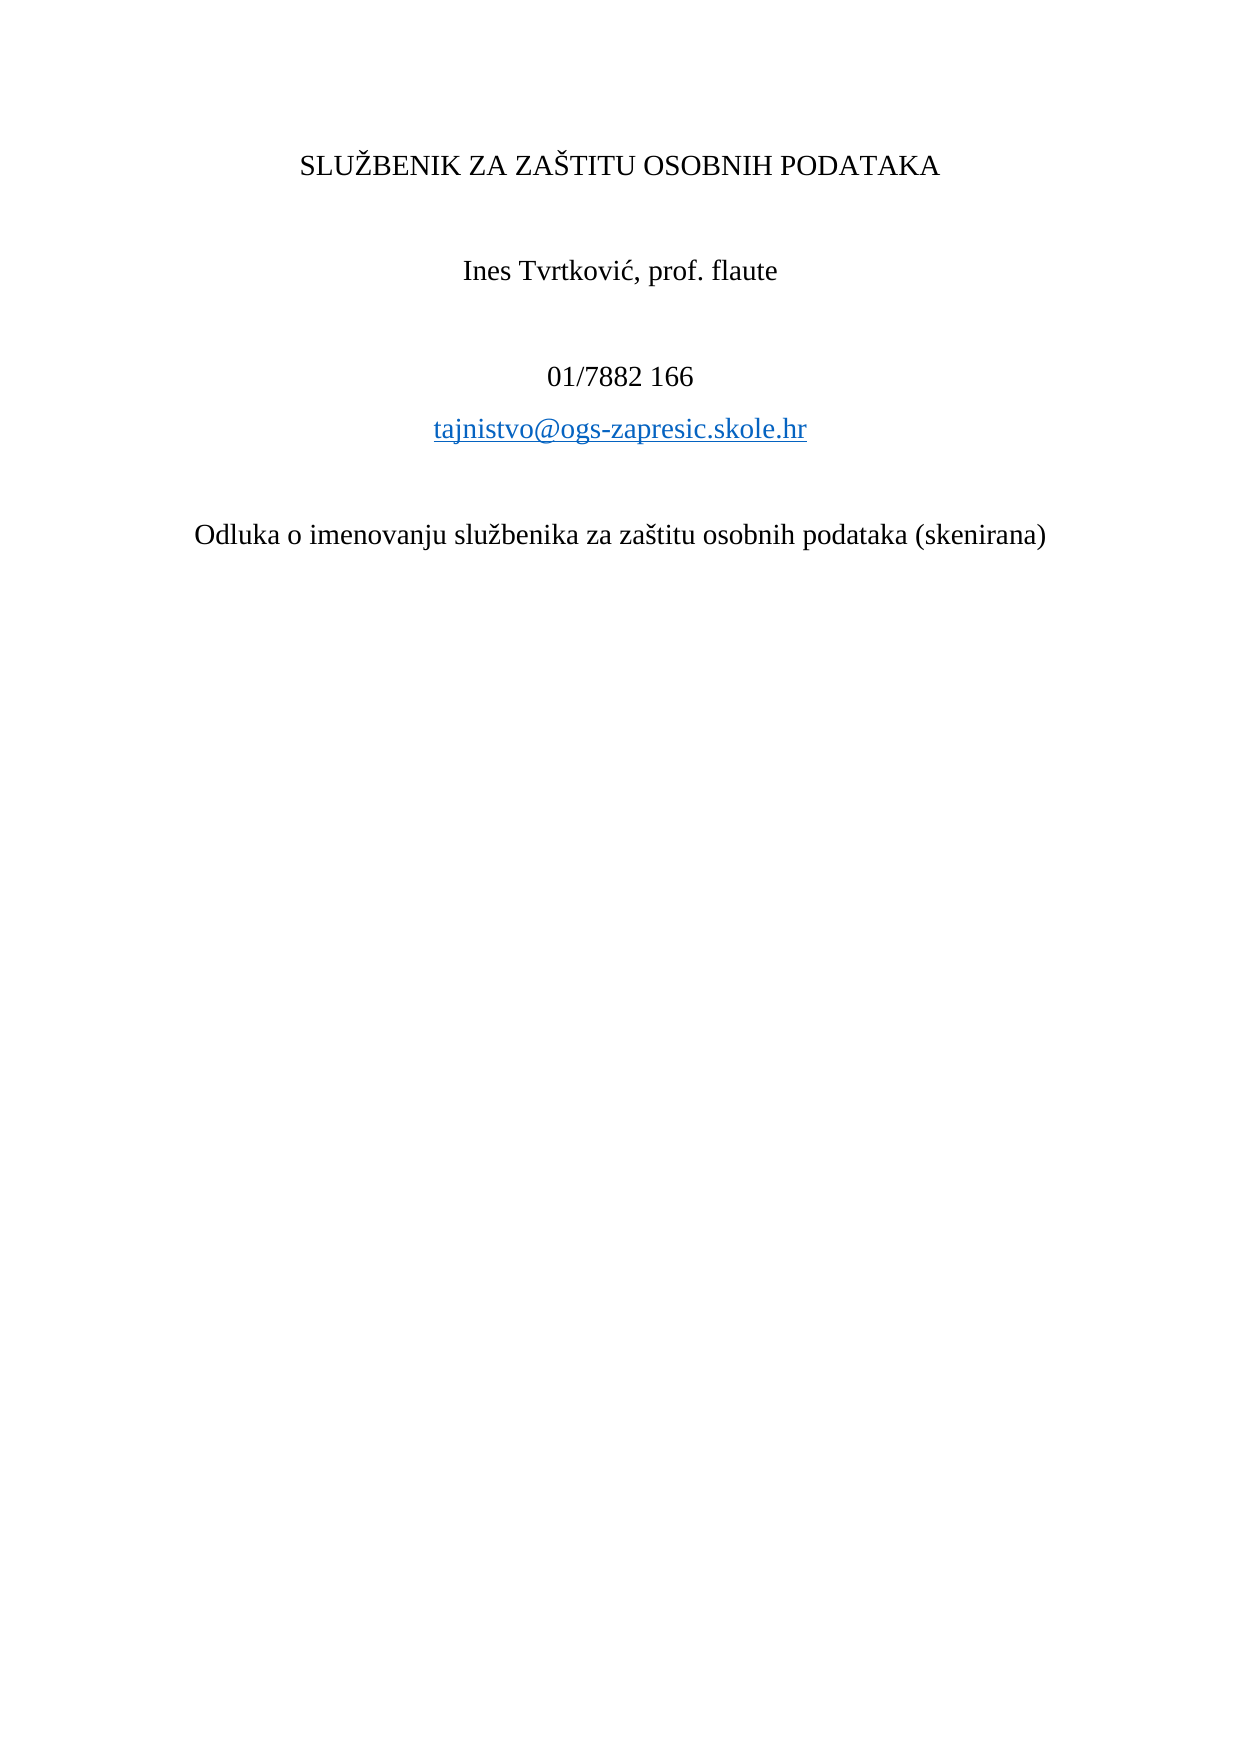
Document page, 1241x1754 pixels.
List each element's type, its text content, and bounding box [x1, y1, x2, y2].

text Odluka o imenovanju službenika za zaštitu osobnih podataka (skenirana) [148, 517, 1093, 551]
text tajnistvo@ogs-zapresic.skole.hr [148, 412, 1093, 445]
text 01/7882 166 [148, 359, 1093, 392]
text SLUŽBENIK ZA ZAŠTITU OSOBNIH PODATAKA [148, 148, 1093, 181]
text Ines Tvrtković, prof. flaute [148, 253, 1093, 287]
